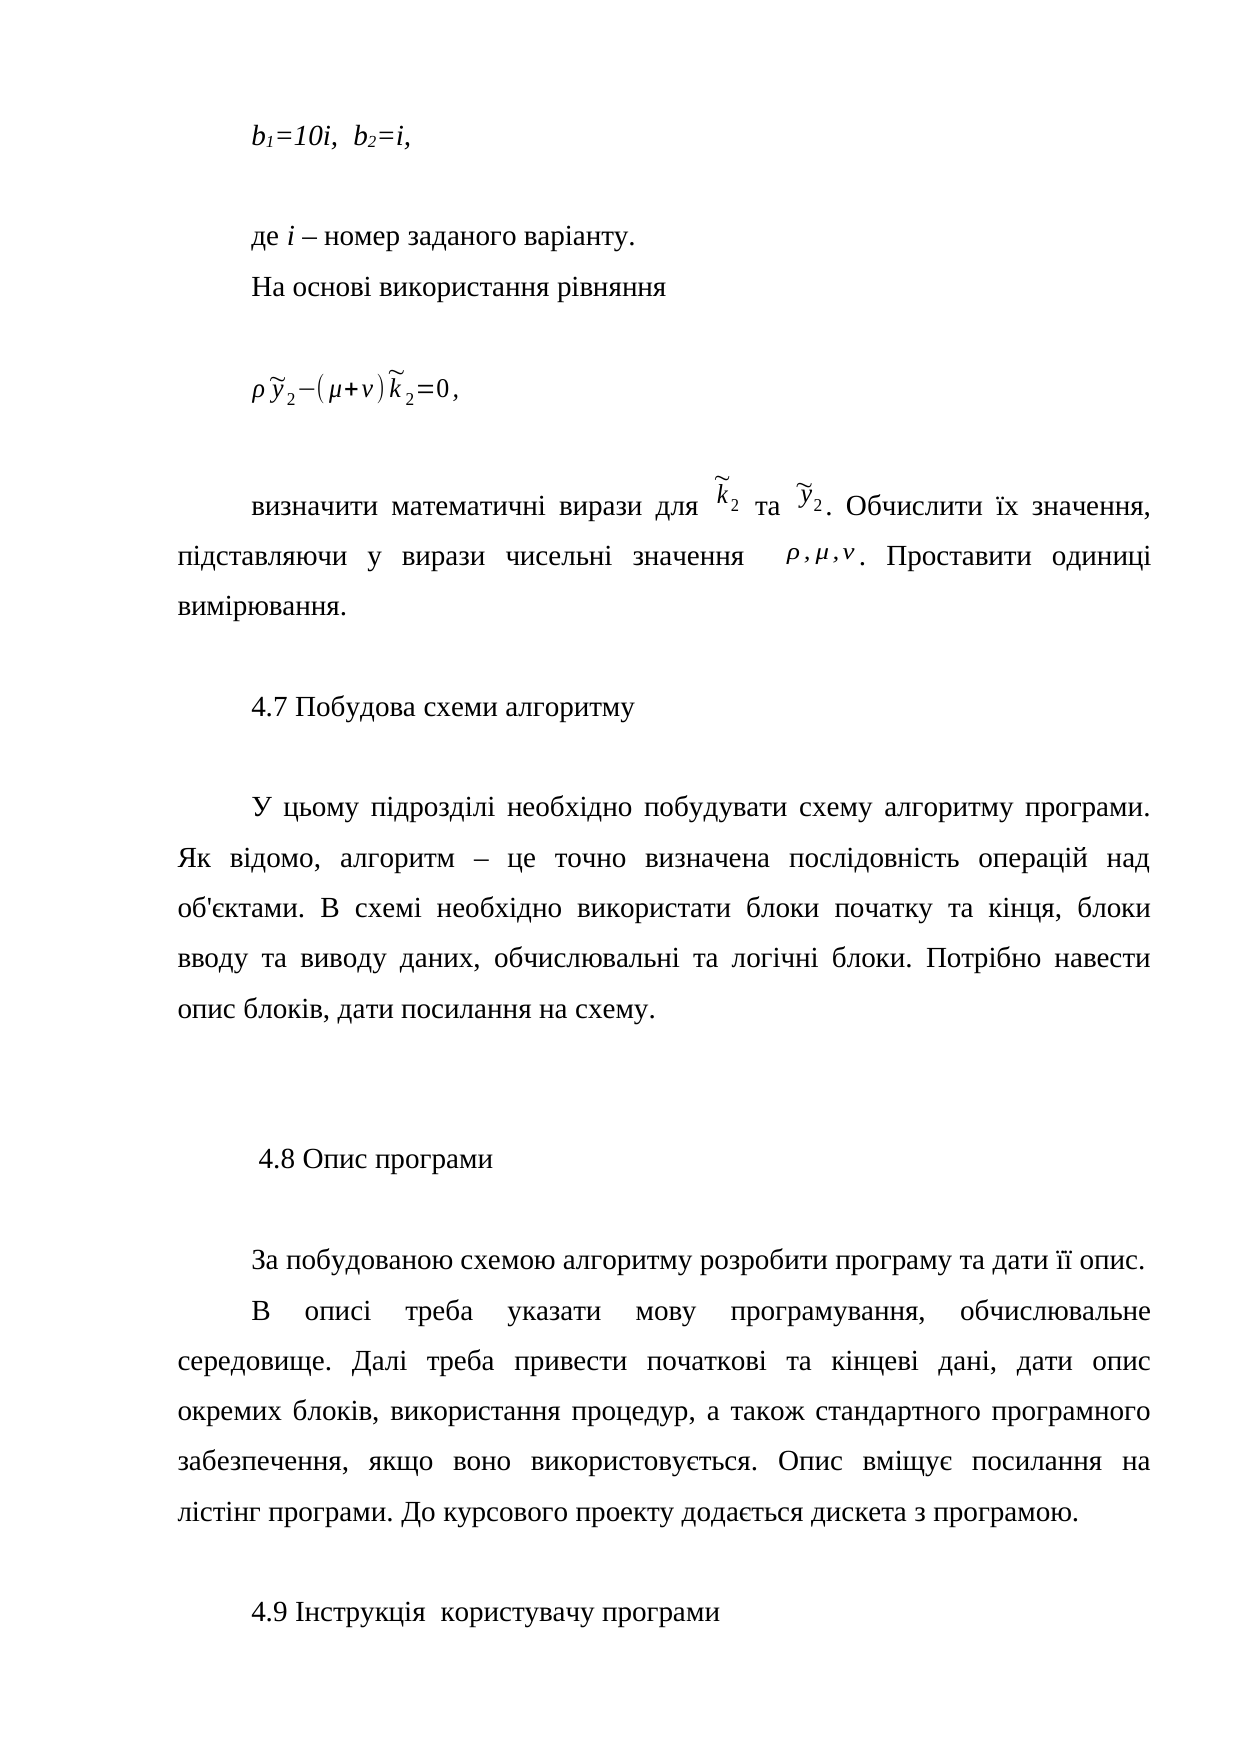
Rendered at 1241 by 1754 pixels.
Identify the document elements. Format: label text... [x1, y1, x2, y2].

text визначити математичні вирази для та . Обчислити їх значення, підставляючи у вирази чисельні значення . Проставити одиниці вимірювання. [177, 476, 1152, 622]
text В описі треба указати мову програмування, обчислювальне середовище. Далі треба привести початкові та кінцеві дані, дати опис окремих блоків, використання процедур, а також стандартного програмного забезпечення, якщо воно використовується. Опис вміщує посилання на лістінг програми. До курсового проекту додається дискета з програмою. [177, 1293, 1152, 1528]
text На основі використання рівняння [177, 269, 1152, 303]
text 4.8 Опис програми [177, 1142, 1152, 1175]
text 4.7 Побудова схеми алгоритму [177, 689, 1152, 723]
text За побудованою схемою алгоритму розробити програму та дати її опис. [177, 1242, 1152, 1276]
text b1=10i, b2=і, [177, 118, 1152, 152]
text де і – номер заданого варіанту. [177, 219, 1152, 252]
text У цьому підрозділі необхідно побудувати схему алгоритму програми. Як відомо, алгоритм – це точно визначена послідовність операцій над об'єктами. В схемі необхідно використати блоки початку та кінця, блоки вводу та виводу даних, обчислювальні та логічні блоки. Потрібно навести опис блоків, дати посилання на схему. [177, 790, 1152, 1024]
text 4.9 Інструкція користувачу програми [177, 1595, 1152, 1628]
